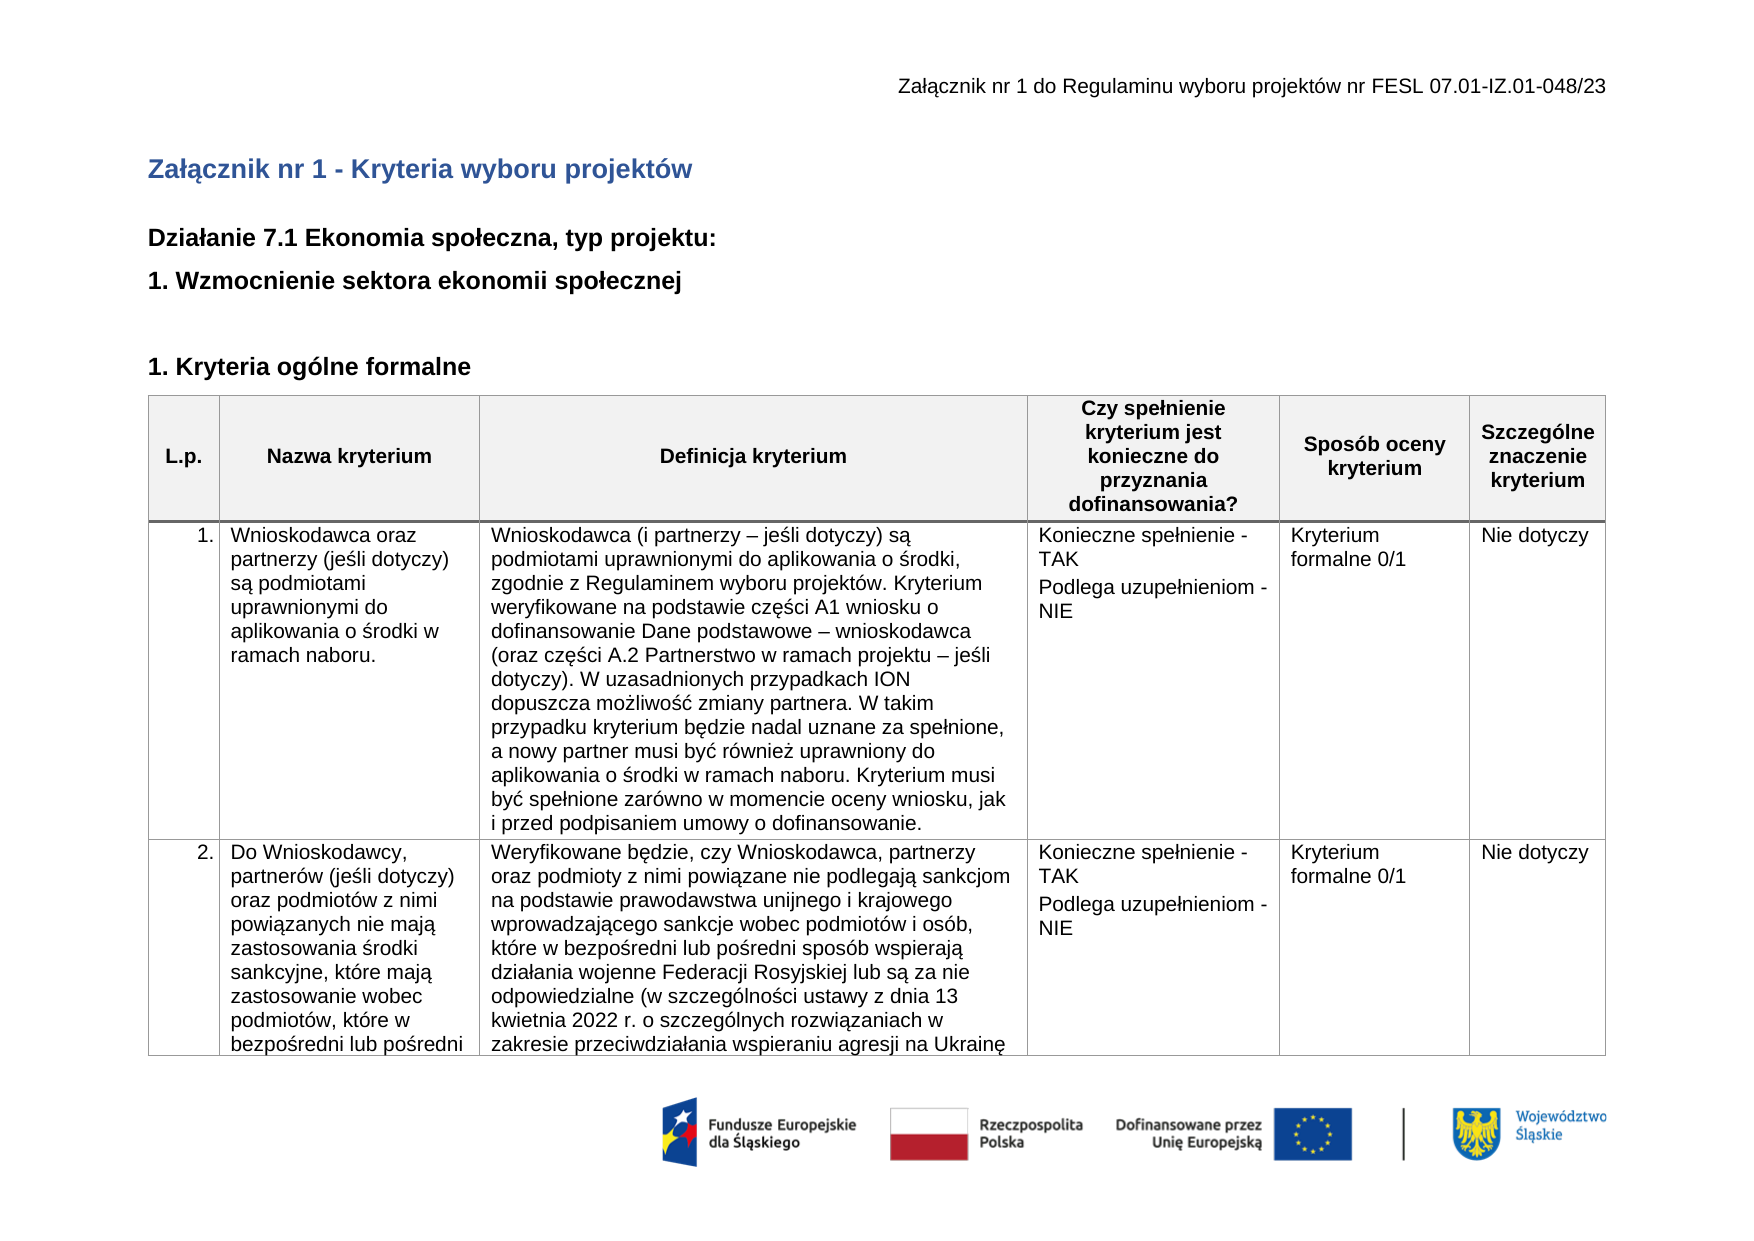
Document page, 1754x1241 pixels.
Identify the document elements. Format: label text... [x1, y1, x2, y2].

table_cell [149, 523, 219, 839]
text 1. Wzmocnienie sektora ekonomii społecznej [148, 266, 1606, 294]
table_header Czy spełnienie kryterium jest konieczne do przyznania dofinansowania? [1028, 396, 1279, 520]
table_cell Kryterium formalne 0/1 [1280, 523, 1469, 839]
table_cell Konieczne spełnienie - TAK Podlega uzupełnieniom - NIE [1028, 840, 1279, 1055]
table_header Szczególne znaczenie kryterium [1470, 396, 1605, 520]
text 1. Kryteria ogólne formalne [148, 352, 1606, 381]
table_header Sposób oceny kryterium [1280, 396, 1469, 520]
table_cell Kryterium formalne 0/1 [1280, 840, 1469, 1055]
table_cell [149, 840, 219, 1055]
table_header Definicja kryterium [480, 396, 1027, 520]
table_cell Nie dotyczy [1470, 840, 1605, 1055]
table_cell Konieczne spełnienie - TAK Podlega uzupełnieniom - NIE [1028, 523, 1279, 839]
text Działanie 7.1 Ekonomia społeczna, typ projektu: [148, 222, 1606, 251]
table_header L.p. [149, 396, 219, 520]
subtitle Załącznik nr 1 - Kryteria wyboru projektów [148, 153, 1606, 185]
picture [662, 1097, 1607, 1167]
table_cell Nie dotyczy [1470, 523, 1605, 839]
table_cell Wnioskodawca (i partnerzy – jeśli dotyczy) są podmiotami uprawnionymi do aplikowania o środki, zgodnie z Regulaminem wyboru projektów. Kryterium weryfikowane na podstawie części A1 wniosku o dofinansowanie Dane podstawowe – wnioskodawca (oraz części A.2 Partnerstwo w ramach projektu – jeśli dotyczy). W uzasadnionych przypadkach ION dopuszcza możliwość zmiany partnera. W takim przypadku kryterium będzie nadal uznane za spełnione, a nowy partner musi być również uprawniony do aplikowania o środki w ramach naboru. Kryterium musi być spełnione zarówno w momencie oceny wniosku, jak i przed podpisaniem umowy o dofinansowanie. [480, 523, 1027, 839]
table_cell Wnioskodawca oraz partnerzy (jeśli dotyczy) są podmiotami uprawnionymi do aplikowania o środki w ramach naboru. [220, 523, 479, 839]
table_header Nazwa kryterium [220, 396, 479, 520]
